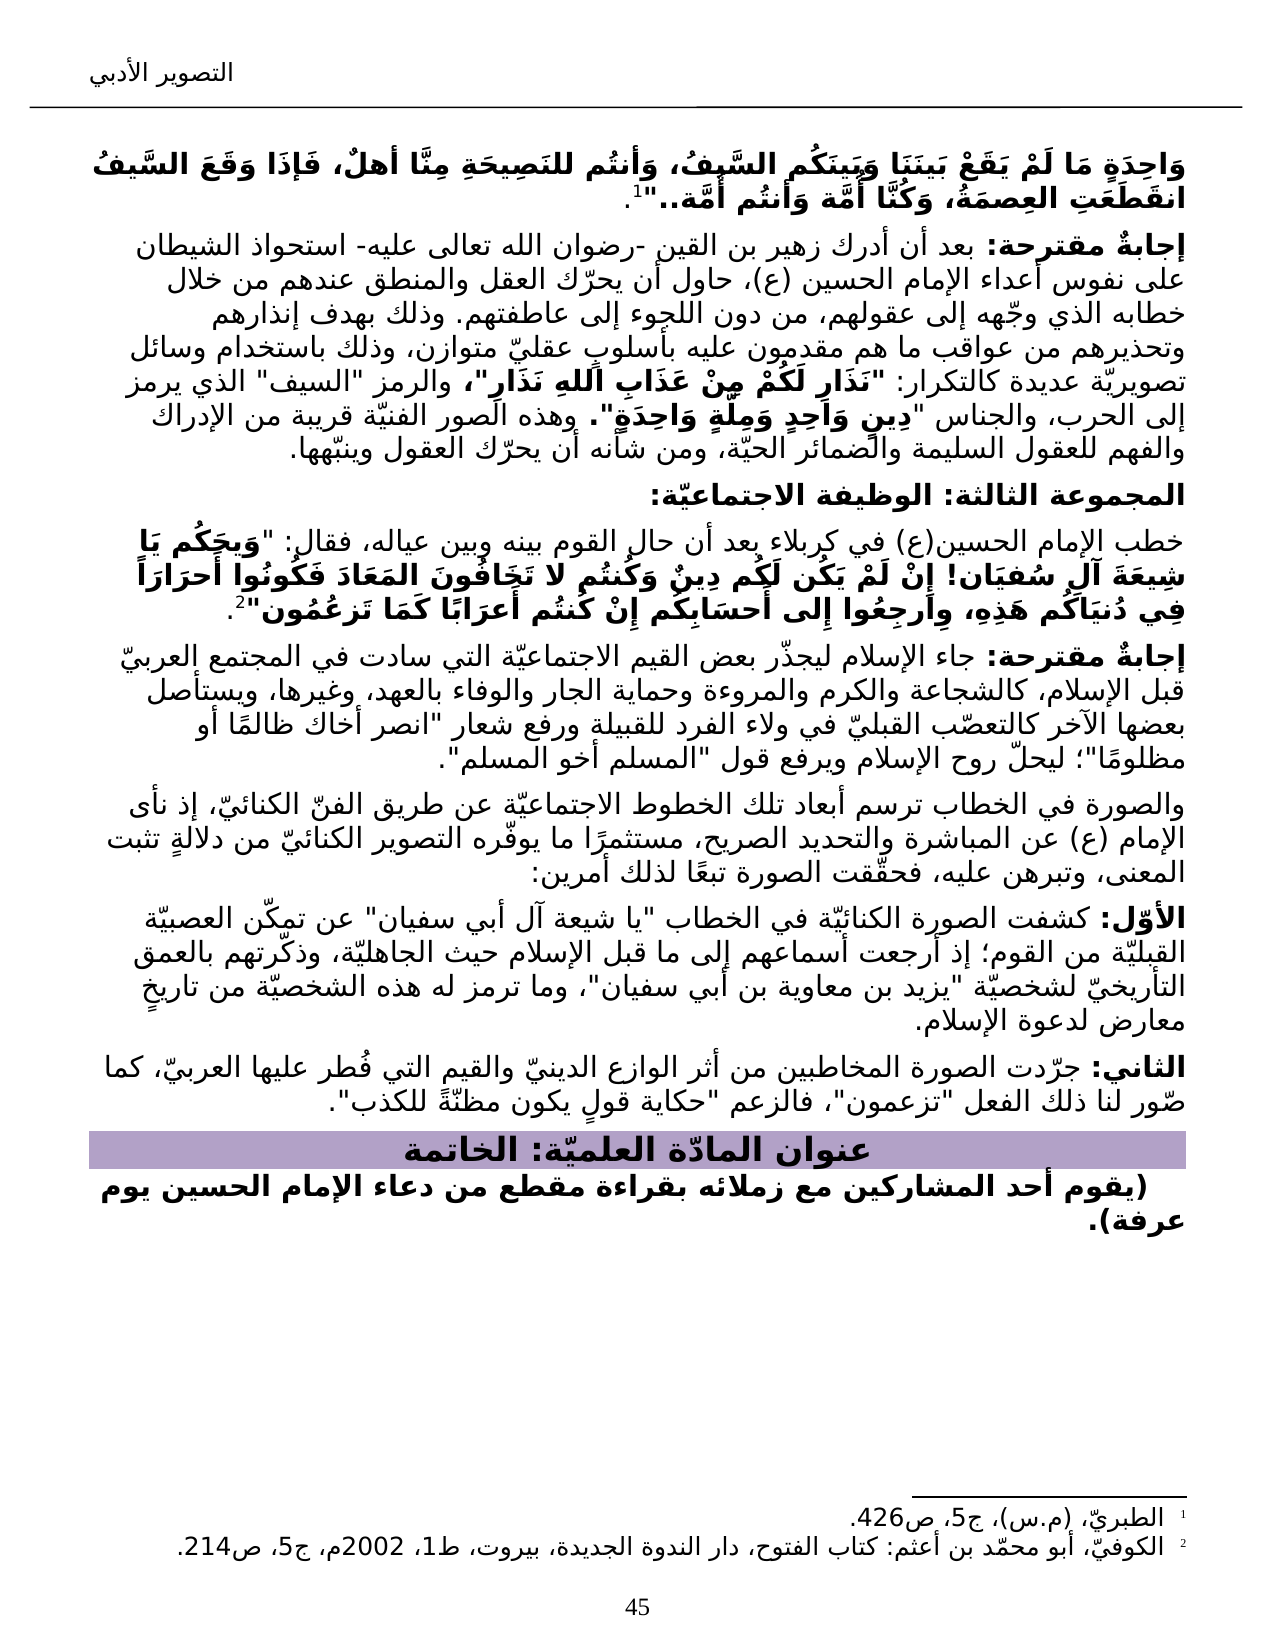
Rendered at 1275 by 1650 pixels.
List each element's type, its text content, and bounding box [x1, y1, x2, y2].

text والصورة في الخطاب ترسم أبعاد تلك الخطوط الاجتماعيّة عن طريق الفنّ الكنائيّ، إذ نأى الإمام (ع) عن المباشرة والتحديد الصريح، مستثمرًا ما يوفّره التصوير الكنائيّ من دلالةٍ تثبت المعنى، وتبرهن عليه، فحقّقت الصورة تبعًا لذلك أمرين: [89, 787, 1186, 889]
subtitle عنوان المادّة العلميّة: الخاتمة [89, 1131, 1186, 1169]
text المجموعة الثالثة: الوظيفة الاجتماعيّة: [89, 478, 1186, 512]
text خطب الإمام الحسين(ع) في كربلاء بعد أن حال القوم بينه وبين عياله، فقال: "وَيحَكُم يَا شِيعَةَ آلِ سُفيَان! إِنْ لَمْ يَكُن لَكُم دِينٌ وَكُنتُم لا تَخَافُونَ المَعَادَ فَكُونُوا أَحرَارَاً فِي دُنيَاكُم هَذِهِ، وِارجِعُوا إِلى أَحسَابِكُم إِنْ كُنتُم أَعرَابًا كَمَا تَزعُمُون". [89, 525, 1186, 627]
text إجابةٌ مقترحة: جاء الإسلام ليجذّر بعض القيم الاجتماعيّة التي سادت في المجتمع العربيّ قبل الإسلام، كالشجاعة والكرم والمروءة وحماية الجار والوفاء بالعهد، وغيرها، ويستأصل بعضها الآخر كالتعصّب القبليّ في ولاء الفرد للقبيلة ورفع شعار "انصر أخاك ظالمًا أو مظلومًا"؛ ليحلّ روح الإسلام ويرفع قول "المسلم أخو المسلم". [89, 639, 1186, 775]
text (يقوم أحد المشاركين مع زملائه بقراءة مقطع من دعاء الإمام الحسين يوم عرفة). [89, 1169, 1186, 1237]
text الثاني: جرّدت الصورة المخاطبين من أثر الوازع الدينيّ والقيم التي فُطر عليها العربيّ، كما صّور لنا ذلك الفعل "تزعمون"، فالزعم "حكاية قولٍ يكون مظنّةً للكذب". [89, 1050, 1186, 1118]
text إجابةٌ مقترحة: بعد أن أدرك زهير بن القين -رضوان الله تعالى عليه- استحواذ الشيطان على نفوس أعداء الإمام الحسين (ع)، حاول أن يحرّك العقل والمنطق عندهم من خلال خطابه الذي وجّهه إلى عقولهم، من دون اللجوء إلى عاطفتهم. وذلك بهدف إنذارهم وتحذيرهم من عواقب ما هم مقدمون عليه بأسلوبٍ عقليّ متوازن، وذلك باستخدام وسائل تصويريّة عديدة كالتكرار: "نَذَارِ لَكُمْ مِنْ عَذَابِ اللهِ نَذَارِ"، والرمز "السيف" الذي يرمز إلى الحرب، والجناس "دِينٍ وَاحِدٍ وَمِلَّةٍ وَاحِدَةٍ". وهذه الصور الفنيّة قريبة من الإدراك والفهم للعقول السليمة والضمائر الحيّة، ومن شأنه أن يحرّك العقول وينبّهها. [89, 228, 1186, 466]
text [89, 148, 1186, 216]
text الأوّل: كشفت الصورة الكنائيّة في الخطاب "یا شيعة آل أبي سفيان" عن تمكّن العصبيّة القبليّة من القوم؛ إذ أرجعت أسماعهم إلى ما قبل الإسلام حيث الجاهليّة، وذكّرتهم بالعمق التأريخيّ لشخصيّة "یزید بن معاوية بن أبي سفيان"، وما ترمز له هذه الشخصيّة من تاريخٍ معارض لدعوة الإسلام. [89, 902, 1186, 1038]
